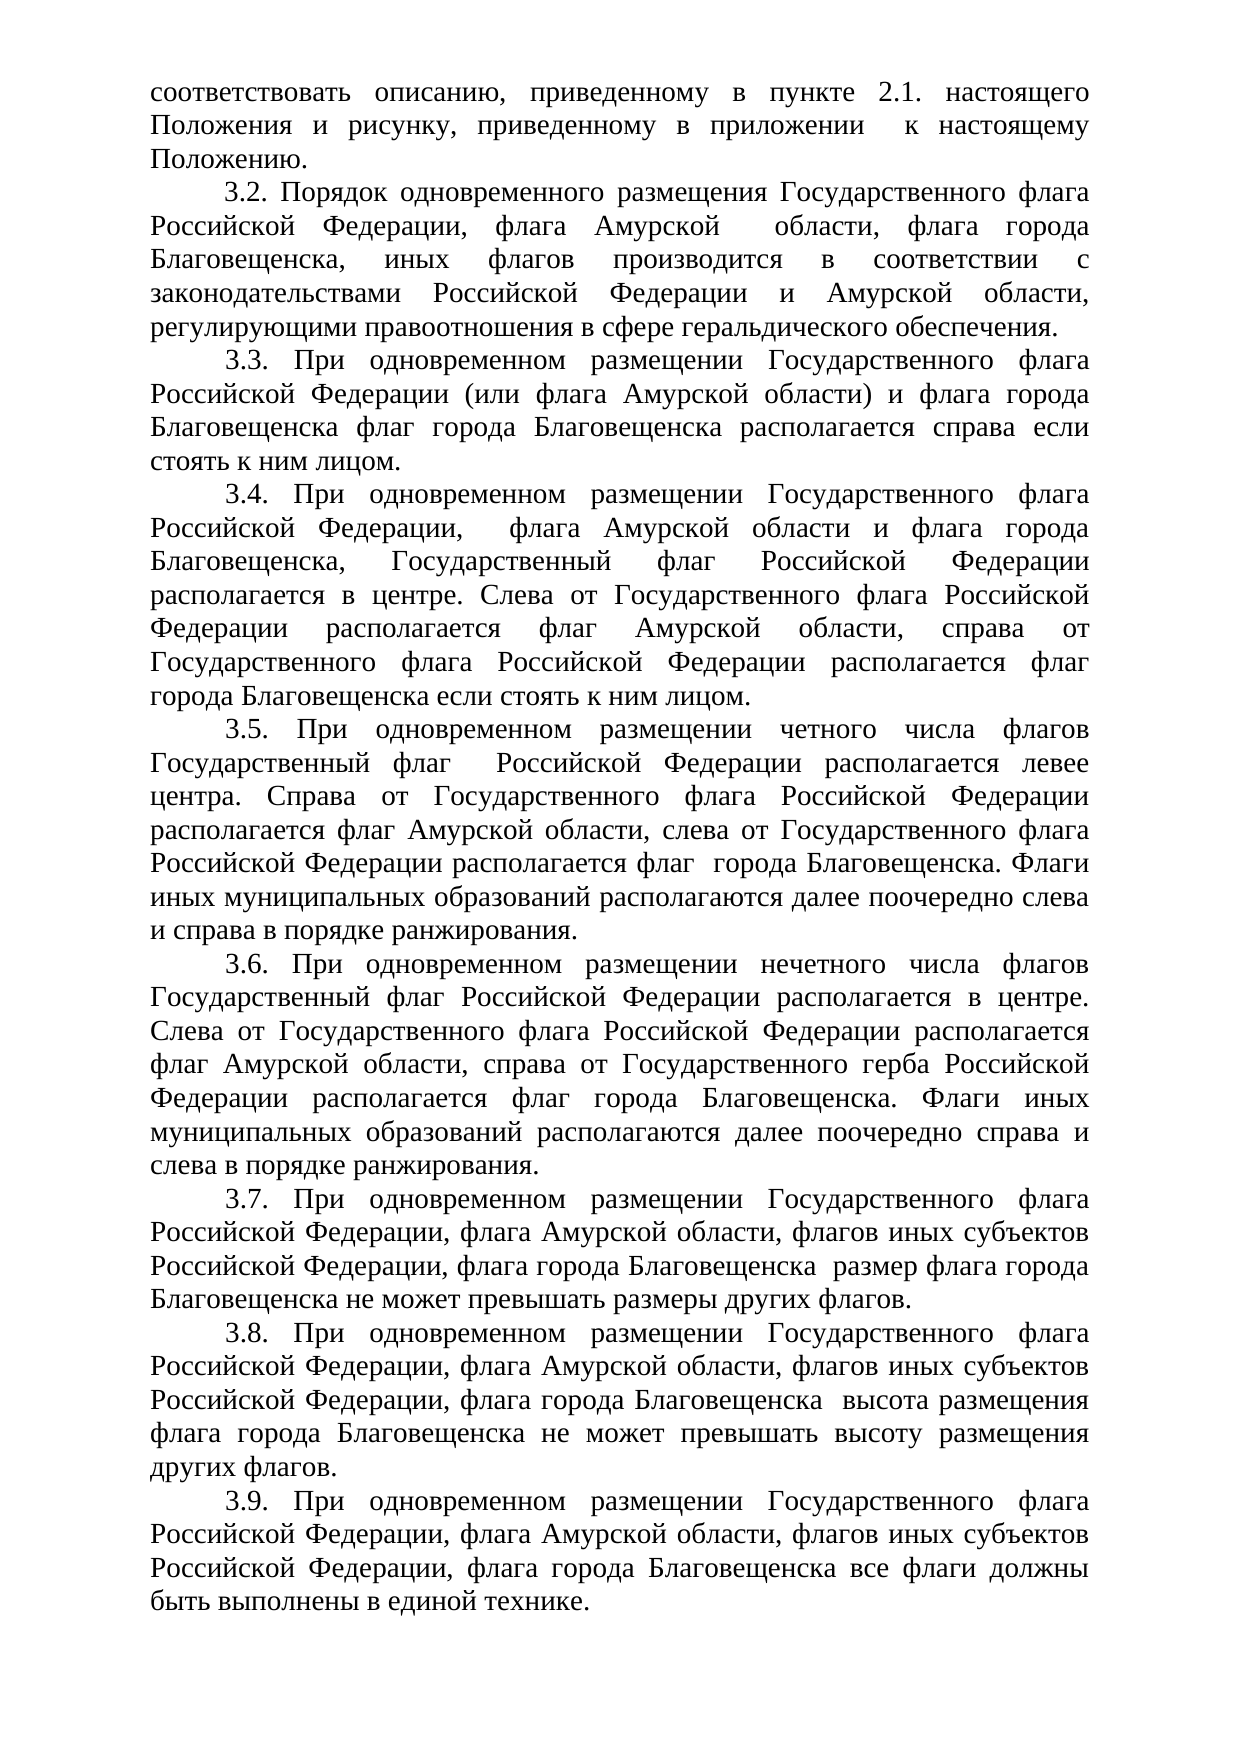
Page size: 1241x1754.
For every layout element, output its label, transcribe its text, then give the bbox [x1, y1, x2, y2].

text 3.6. При одновременном размещении нечетного числа флагов Государственный флаг Российской Федерации располагается в центре. Слева от Государственного флага Российской Федерации располагается флаг Амурской области, справа от Государственного герба Российской Федерации располагается флаг города Благовещенска. Флаги иных муниципальных образований располагаются далее поочередно справа и слева в порядке ранжирования. [150, 946, 1090, 1181]
text 3.2. Порядок одновременного размещения Государственного флага Российской Федерации, флага Амурской области, флага города Благовещенска, иных флагов производится в соответствии с законодательствами Российской Федерации и Амурской области, регулирующими правоотношения в сфере геральдического обеспечения. [150, 174, 1090, 342]
text 3.5. При одновременном размещении четного числа флагов Государственный флаг Российской Федерации располагается левее центра. Справа от Государственного флага Российской Федерации располагается флаг Амурской области, слева от Государственного флага Российской Федерации располагается флаг города Благовещенска. Флаги иных муниципальных образований располагаются далее поочередно слева и справа в порядке ранжирования. [150, 711, 1090, 946]
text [150, 74, 1090, 174]
text 3.3. При одновременном размещении Государственного флага Российской Федерации (или флага Амурской области) и флага города Благовещенска флаг города Благовещенска располагается справа если стоять к ним лицом. [150, 342, 1090, 476]
text 3.7. При одновременном размещении Государственного флага Российской Федерации, флага Амурской области, флагов иных субъектов Российской Федерации, флага города Благовещенска размер флага города Благовещенска не может превышать размеры других флагов. [150, 1181, 1090, 1315]
text 3.8. При одновременном размещении Государственного флага Российской Федерации, флага Амурской области, флагов иных субъектов Российской Федерации, флага города Благовещенска высота размещения флага города Благовещенска не может превышать высоту размещения других флагов. [150, 1315, 1090, 1483]
text 3.9. При одновременном размещении Государственного флага Российской Федерации, флага Амурской области, флагов иных субъектов Российской Федерации, флага города Благовещенска все флаги должны быть выполнены в единой технике. [150, 1483, 1090, 1617]
text 3.4. При одновременном размещении Государственного флага Российской Федерации, флага Амурской области и флага города Благовещенска, Государственный флаг Российской Федерации располагается в центре. Слева от Государственного флага Российской Федерации располагается флаг Амурской области, справа от Государственного флага Российской Федерации располагается флаг города Благовещенска если стоять к ним лицом. [150, 476, 1090, 711]
